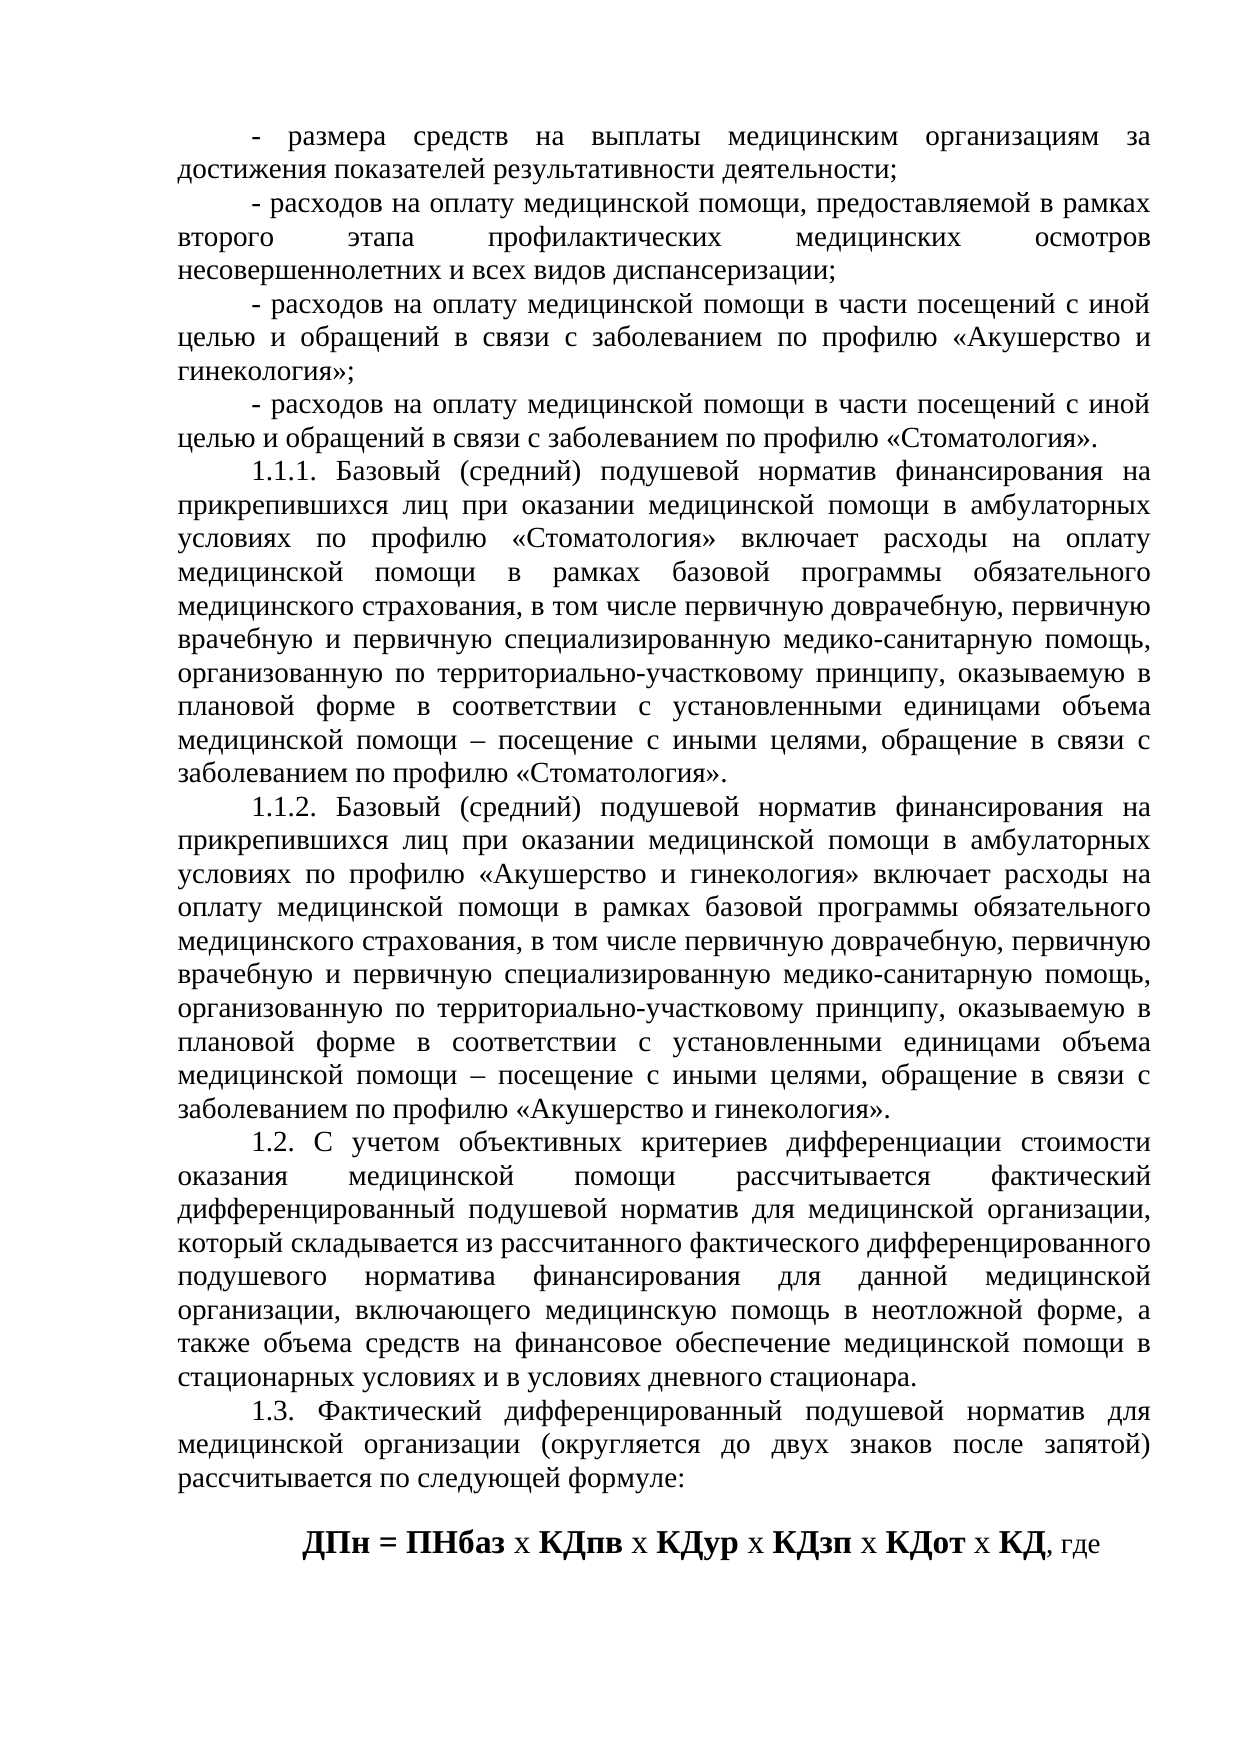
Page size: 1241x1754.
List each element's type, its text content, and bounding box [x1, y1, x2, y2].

text - расходов на оплату медицинской помощи в части посещений с иной целью и обращений в связи с заболеванием по профилю «Акушерство и гинекология»; [177, 286, 1152, 386]
text 1.2. С учетом объективных критериев дифференциации стоимости оказания медицинской помощи рассчитывается фактический дифференцированный подушевой норматив для медицинской организации, который складывается из рассчитанного фактического дифференцированного подушевого норматива финансирования для данной медицинской организации, включающего медицинскую помощь в неотложной форме, а также объема средств на финансовое обеспечение медицинской помощи в стационарных условиях и в условиях дневного стационара. [177, 1124, 1152, 1393]
text 1.1.1. Базовый (средний) подушевой норматив финансирования на прикрепившихся лиц при оказании медицинской помощи в амбулаторных условиях по профилю «Стоматология» включает расходы на оплату медицинской помощи в рамках базовой программы обязательного медицинского страхования, в том числе первичную доврачебную, первичную врачебную и первичную специализированную медико-санитарную помощь, организованную по территориально-участковому принципу, оказываемую в плановой форме в соответствии с установленными единицами объема медицинской помощи – посещение с иными целями, обращение в связи с заболеванием по профилю «Стоматология». [177, 453, 1152, 789]
text - размера средств на выплаты медицинским организациям за достижения показателей результативности деятельности; [177, 118, 1152, 185]
text - расходов на оплату медицинской помощи, предоставляемой в рамках второго этапа профилактических медицинских осмотров несовершеннолетних и всех видов диспансеризации; [177, 185, 1152, 286]
text - расходов на оплату медицинской помощи в части посещений с иной целью и обращений в связи с заболеванием по профилю «Стоматология». [177, 386, 1152, 453]
text 1.3. Фактический дифференцированный подушевой норматив для медицинской организации (округляется до двух знаков после запятой) рассчитывается по следующей формуле: [177, 1393, 1152, 1493]
text 1.1.2. Базовый (средний) подушевой норматив финансирования на прикрепившихся лиц при оказании медицинской помощи в амбулаторных условиях по профилю «Акушерство и гинекология» включает расходы на оплату медицинской помощи в рамках базовой программы обязательного медицинского страхования, в том числе первичную доврачебную, первичную врачебную и первичную специализированную медико-санитарную помощь, организованную по территориально-участковому принципу, оказываемую в плановой форме в соответствии с установленными единицами объема медицинской помощи – посещение с иными целями, обращение в связи с заболеванием по профилю «Акушерство и гинекология». [177, 789, 1152, 1124]
text ДПн = ПНбаз х КДпв х КДур х КДзп х КДот х КД, где [177, 1522, 1152, 1560]
